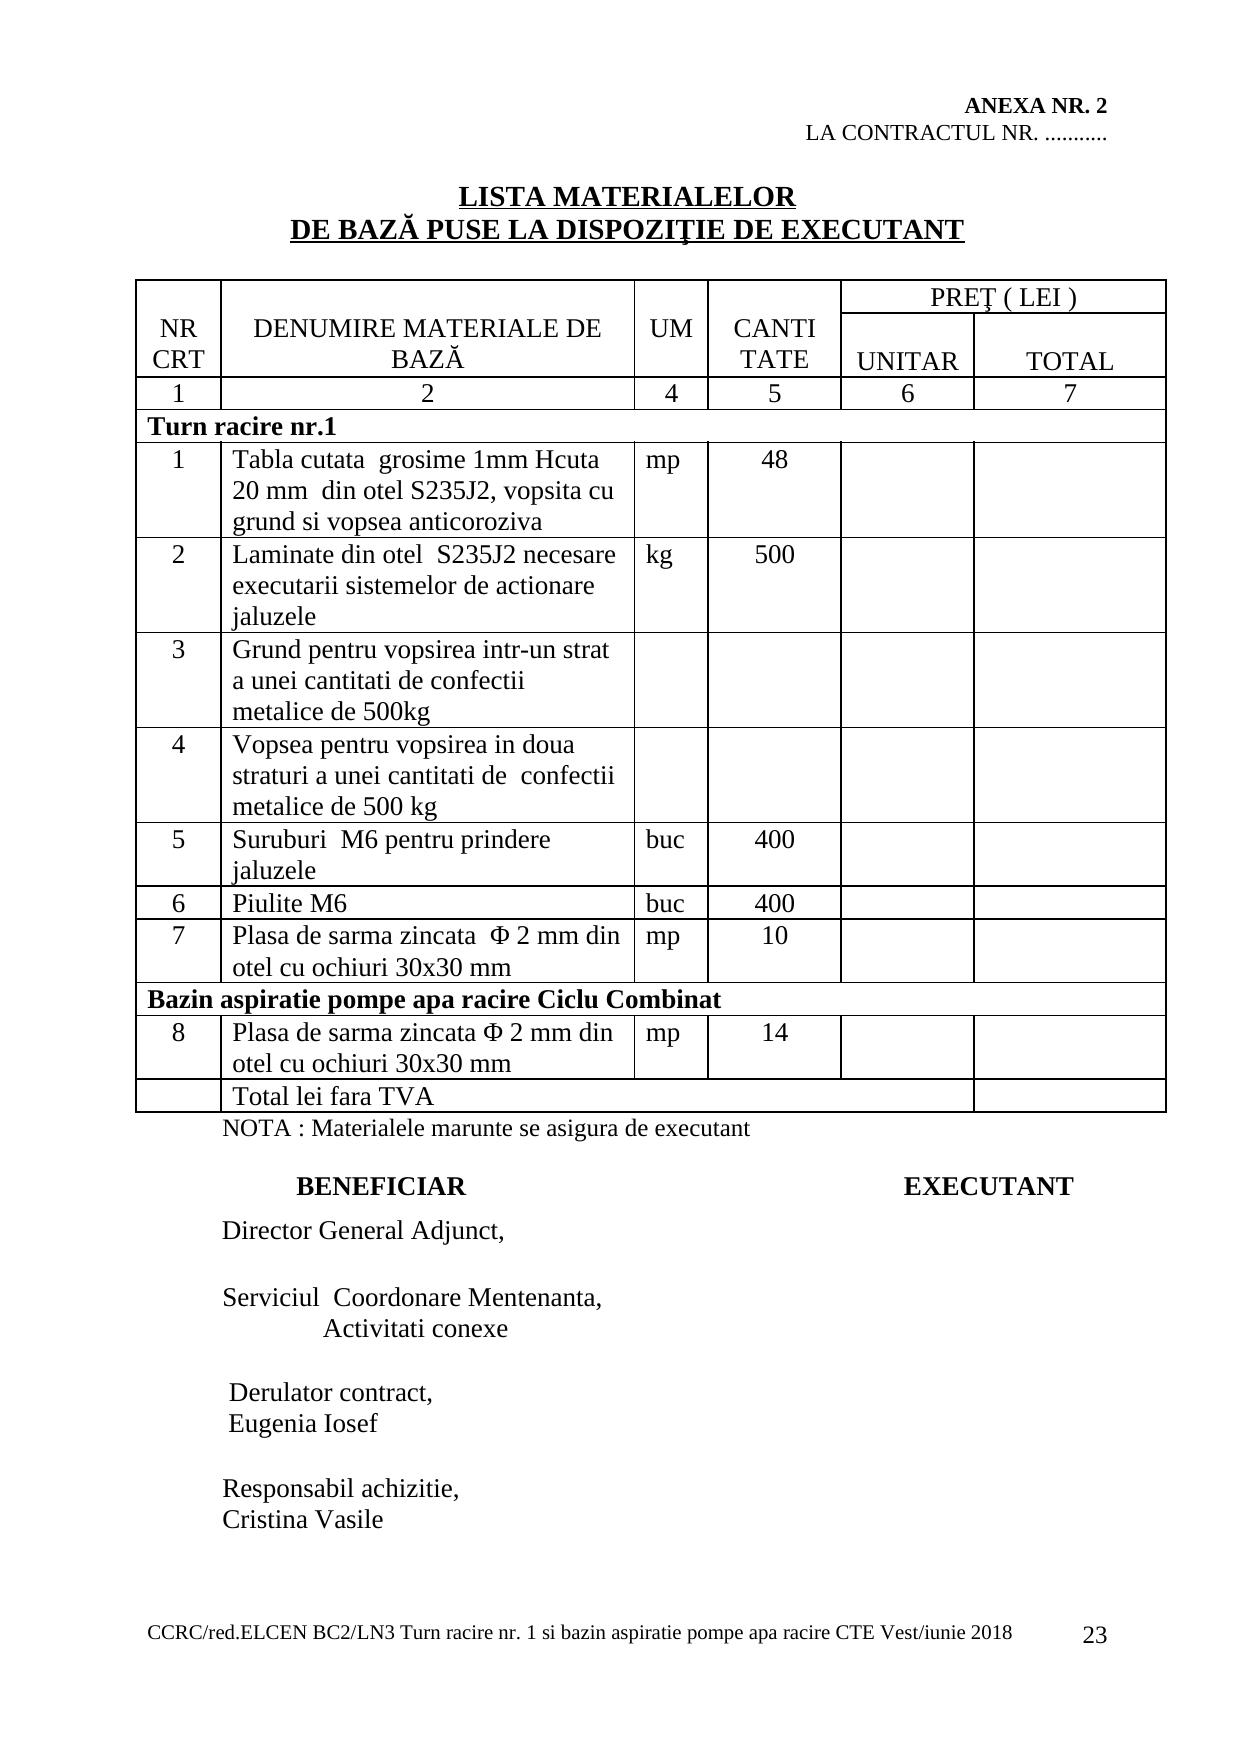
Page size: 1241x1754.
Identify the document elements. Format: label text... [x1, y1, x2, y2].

text LA CONTRACTUL NR. ........... [147, 119, 1107, 145]
table_cell [975, 728, 1165, 821]
table_cell 2 [137, 538, 220, 631]
table_cell 6 [842, 378, 973, 409]
table_cell 14 [709, 1016, 840, 1078]
text Nota : Materialele marunte se asigura de executant [147, 1113, 1107, 1141]
text Cristina Vasile [222, 1503, 1107, 1534]
table_cell 2 [222, 378, 634, 409]
table_cell Laminate din otel S235J2 necesare executarii sistemelor de actionare jaluzele [222, 538, 634, 631]
table_cell Bazin aspiratie pompe apa racire Ciclu Combinat [137, 983, 1165, 1014]
table_cell [842, 443, 973, 536]
table_cell [975, 633, 1165, 726]
table_cell [975, 1016, 1165, 1078]
table_cell Grund pentru vopsirea intr-un strat a unei cantitati de confectii metalice de 500kg [222, 633, 634, 726]
table_cell Tabla cutata grosime 1mm Hcuta 20 mm din otel S235J2, vopsita cu grund si vopsea anticoroziva [222, 443, 634, 536]
table_cell 48 [709, 443, 840, 536]
text BENEFICIAR EXECUTANT [147, 1170, 1107, 1201]
table_cell buc [635, 887, 707, 918]
table_cell Suruburi M6 pentru prindere jaluzele [222, 823, 634, 885]
table_cell 4 [137, 728, 220, 821]
table_cell [842, 920, 973, 982]
table_cell [842, 1016, 973, 1078]
text Derulator contract, [147, 1376, 1107, 1408]
table_cell buc [635, 823, 707, 885]
table_cell [975, 1080, 1165, 1111]
text LISTA MATERIALELOR [147, 179, 1107, 212]
table_cell [842, 823, 973, 885]
table_cell Turn racire nr.1 [137, 410, 1165, 441]
table_header NR CRT [137, 281, 220, 376]
table_cell 6 [137, 887, 220, 918]
text Eugenia Iosef [147, 1408, 1107, 1439]
table_cell [842, 887, 973, 918]
table_cell 500 [709, 538, 840, 631]
table_cell mp [635, 1016, 707, 1078]
table_header DENUMIRE MATERIALE DE BAZĂ [222, 281, 634, 376]
text Responsabil achizitie, [222, 1472, 1107, 1503]
text Director General Adjunct, [147, 1214, 1107, 1245]
table_cell mp [635, 443, 707, 536]
table_cell [137, 1080, 220, 1111]
text anexa nr. 2 [147, 92, 1107, 119]
table_cell [842, 633, 973, 726]
text Serviciul Coordonare Mentenanta, [147, 1281, 1107, 1312]
table_cell 5 [137, 823, 220, 885]
table_cell mp [635, 920, 707, 982]
table_cell [842, 728, 973, 821]
table_cell [635, 633, 707, 726]
table_cell 1 [137, 378, 220, 409]
table_cell [709, 728, 840, 821]
table_header UM [635, 281, 707, 376]
table_cell Plasa de sarma zincata Φ 2 mm din otel cu ochiuri 30x30 mm [222, 920, 634, 982]
table_cell 5 [709, 378, 840, 409]
table_cell 1 [137, 443, 220, 536]
table_cell [975, 538, 1165, 631]
table_cell Total lei fara TVA [222, 1080, 973, 1111]
table_header CANTI TATE [709, 281, 840, 376]
table_cell [975, 443, 1165, 536]
table_header PREŢ ( LEI ) [842, 281, 1165, 312]
table_cell [842, 538, 973, 631]
table_cell 10 [709, 920, 840, 982]
table_cell Plasa de sarma zincata Φ 2 mm din otel cu ochiuri 30x30 mm [222, 1016, 634, 1078]
text Activitati conexe [147, 1312, 1107, 1343]
table_cell Vopsea pentru vopsirea in doua straturi a unei cantitati de confectii metalice de 500 kg [222, 728, 634, 821]
table_cell TOTAL [975, 314, 1165, 376]
table_cell Piulite M6 [222, 887, 634, 918]
table_cell 8 [137, 1016, 220, 1078]
table_cell [709, 633, 840, 726]
table_cell 4 [635, 378, 707, 409]
text DE BAZĂ PUSE LA DISPOZIŢIE DE EXECUTANT [147, 212, 1107, 246]
table_cell [975, 920, 1165, 982]
table_cell 7 [975, 378, 1165, 409]
table_cell [975, 887, 1165, 918]
table_cell kg [635, 538, 707, 631]
table_cell UNITAR [842, 314, 973, 376]
table_cell 7 [137, 920, 220, 982]
table_cell 3 [137, 633, 220, 726]
table_cell [975, 823, 1165, 885]
table_cell 400 [709, 887, 840, 918]
table_cell [635, 728, 707, 821]
table_cell 400 [709, 823, 840, 885]
